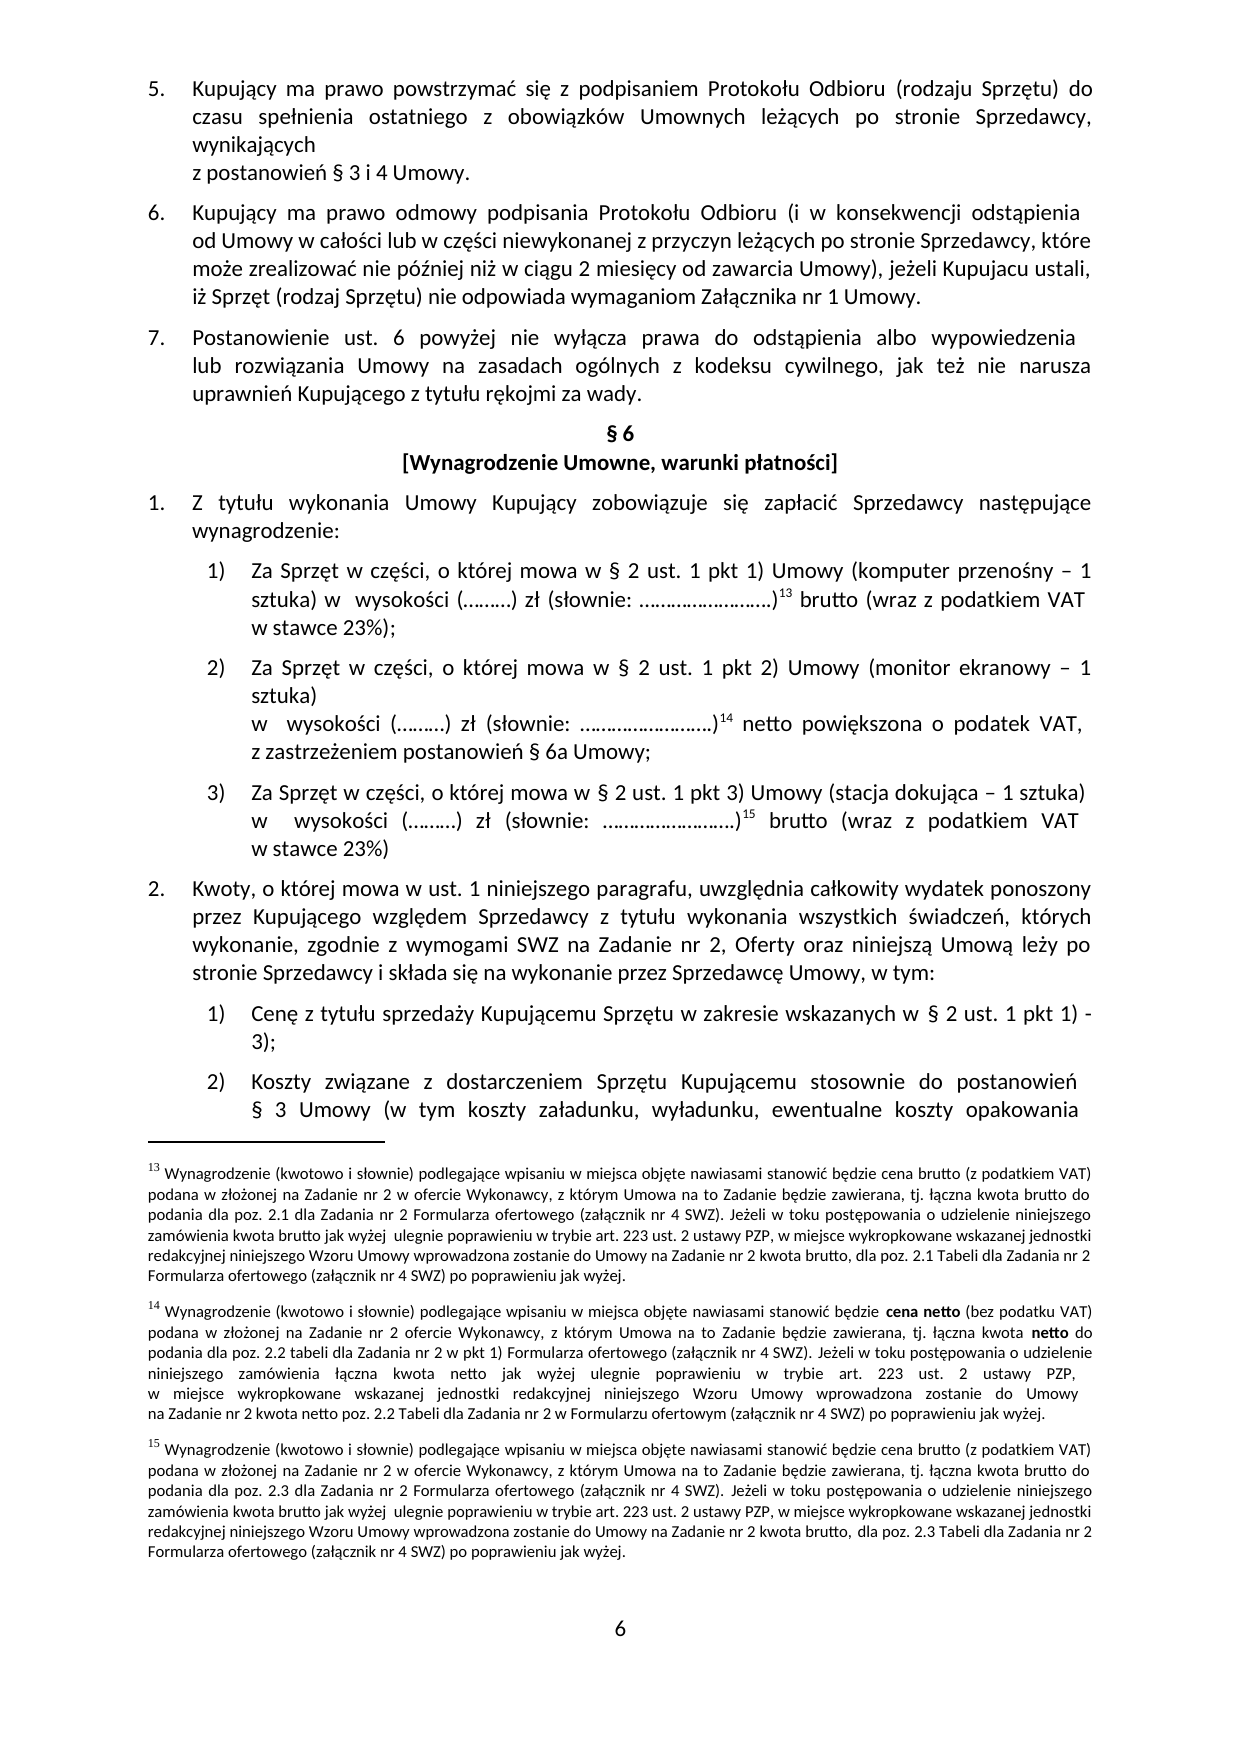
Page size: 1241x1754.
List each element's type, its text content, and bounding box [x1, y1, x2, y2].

list Kwoty, o której mowa w ust. 1 niniejszego paragrafu, uwzględnia całkowity wydatek ponoszony przez Kupującego względem Sprzedawcy z tytułu wykonania wszystkich świadczeń, których wykonanie, zgodnie z wymogami SWZ na Zadanie nr 2, Oferty oraz niniejszą Umową leży po stronie Sprzedawcy i składa się na wykonanie przez Sprzedawcę Umowy, w tym: [148, 874, 1093, 986]
list Z tytułu wykonania Umowy Kupujący zobowiązuje się zapłacić Sprzedawcy następujące wynagrodzenie: [148, 488, 1093, 544]
list Cenę z tytułu sprzedaży Kupującemu Sprzętu w zakresie wskazanych w § 2 ust. 1 pkt 1) - 3); [207, 999, 1093, 1055]
list Kupujący ma prawo odmowy podpisania Protokołu Odbioru (i w konsekwencji odstąpienia od Umowy w całości lub w części niewykonanej z przyczyn leżących po stronie Sprzedawcy, które może zrealizować nie później niż w ciągu 2 miesięcy od zawarcia Umowy), jeżeli Kupujacu ustali, iż Sprzęt (rodzaj Sprzętu) nie odpowiada wymaganiom Załącznika nr 1 Umowy. [148, 198, 1093, 311]
list Kupujący ma prawo powstrzymać się z podpisaniem Protokołu Odbioru (rodzaju Sprzętu) do czasu spełnienia ostatniego z obowiązków Umownych leżących po stronie Sprzedawcy, wynikających z postanowień § 3 i 4 Umowy. [148, 74, 1093, 186]
list Za Sprzęt w części, o której mowa w § 2 ust. 1 pkt 2) Umowy (monitor ekranowy – 1 sztuka) w wysokości (………) zł (słownie: …………………….) netto powiększona o podatek VAT, z zastrzeżeniem postanowień § 6a Umowy; [207, 653, 1093, 765]
list Za Sprzęt w części, o której mowa w § 2 ust. 1 pkt 3) Umowy (stacja dokująca – 1 sztuka) w wysokości (………) zł (słownie: …………………….) brutto (wraz z podatkiem VAT w stawce 23%) [207, 778, 1093, 862]
list Koszty związane z dostarczeniem Sprzętu Kupującemu stosownie do postanowień § 3 Umowy (w tym koszty załadunku, wyładunku, ewentualne koszty opakowania i oznaczenia transportu, koszty transportu, ewentualnego ubezpieczenia podczas transportu); [207, 1067, 1093, 1123]
list Postanowienie ust. 6 powyżej nie wyłącza prawa do odstąpienia albo wypowiedzenia lub rozwiązania Umowy na zasadach ogólnych z kodeksu cywilnego, jak też nie narusza uprawnień Kupującego z tytułu rękojmi za wady. [148, 323, 1093, 407]
list Za Sprzęt w części, o której mowa w § 2 ust. 1 pkt 1) Umowy (komputer przenośny – 1 sztuka) w wysokości (………) zł (słownie: …………………….) brutto (wraz z podatkiem VAT w stawce 23%); [207, 557, 1093, 641]
text § 6 [Wynagrodzenie Umowne, warunki płatności] [148, 419, 1093, 476]
